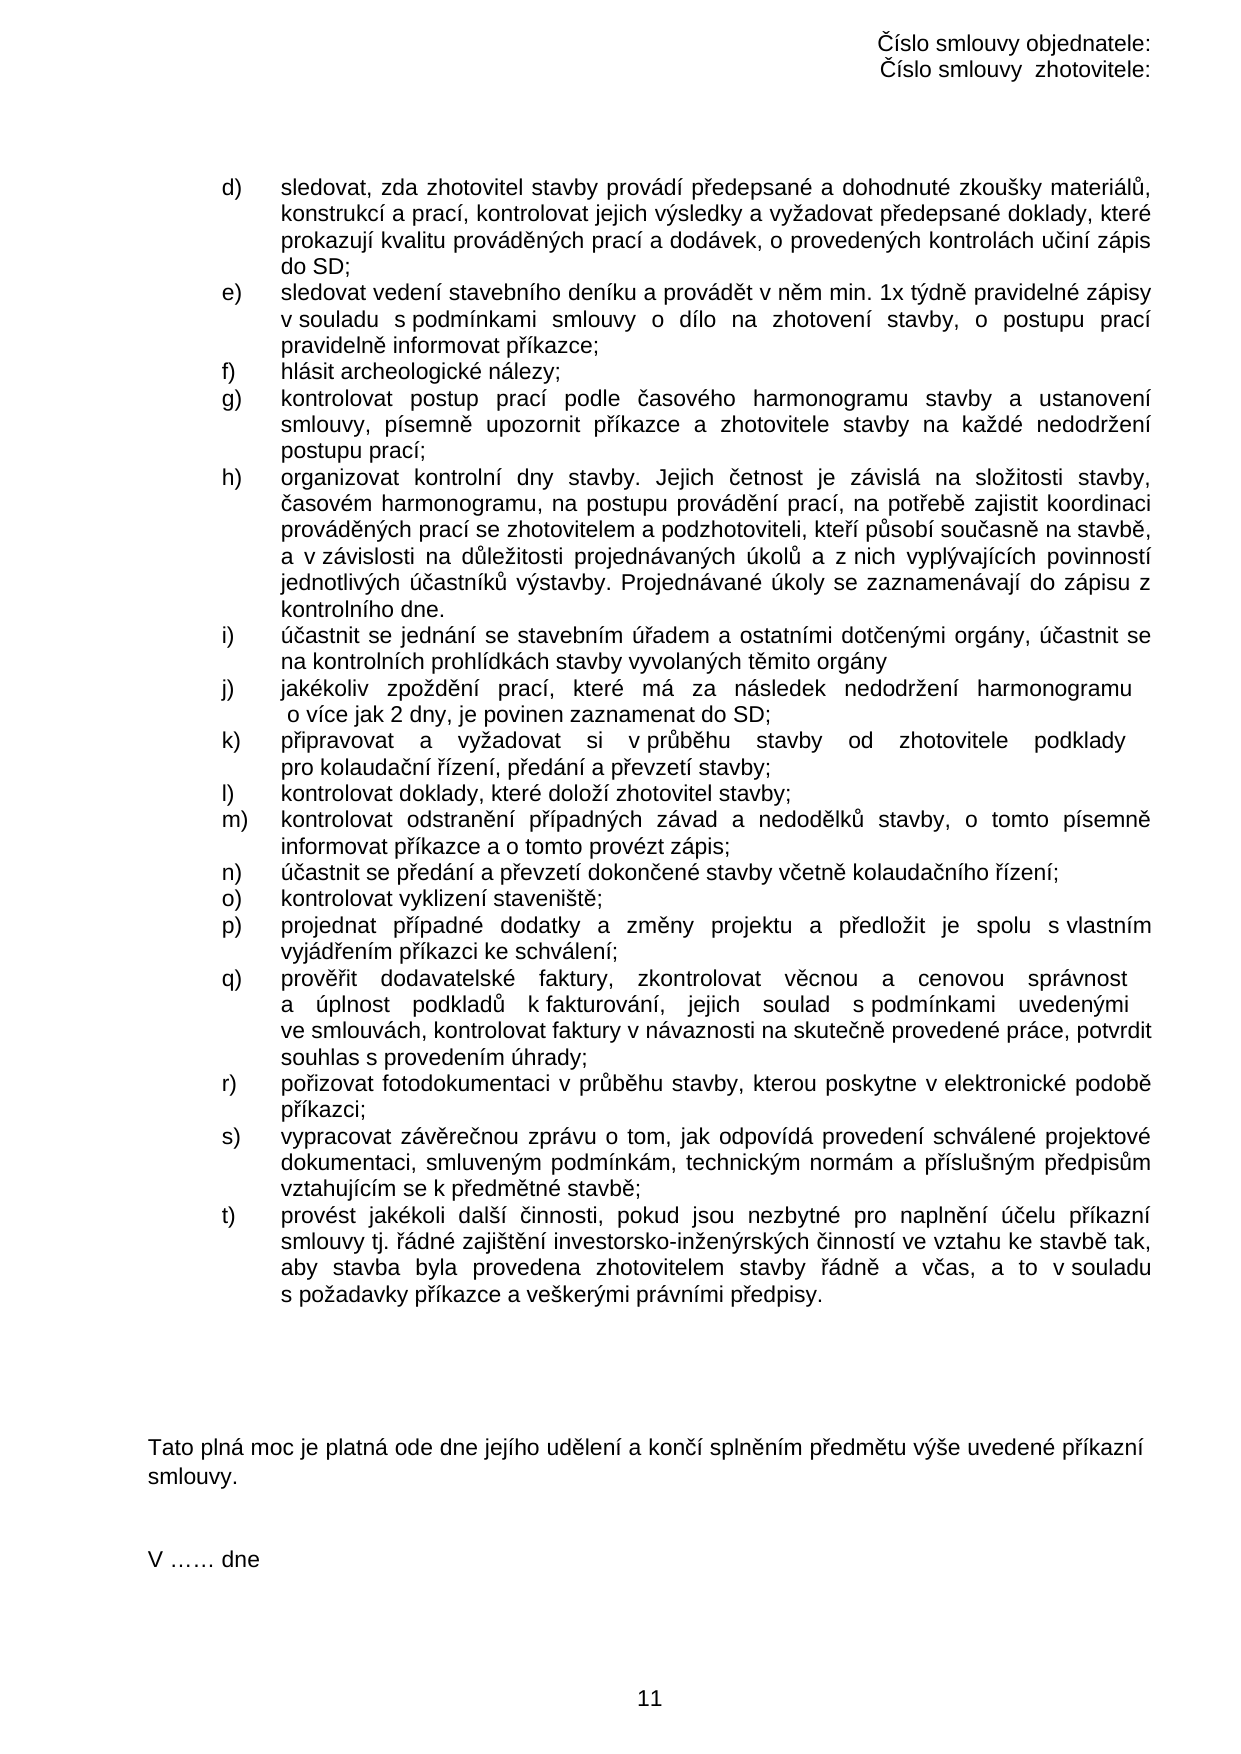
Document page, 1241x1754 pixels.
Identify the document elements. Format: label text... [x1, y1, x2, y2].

list pořizovat fotodokumentaci v průběhu stavby, kterou poskytne v elektronické podobě příkazci; [222, 1070, 1152, 1123]
list kontrolovat vyklizení staveniště; [222, 885, 1152, 912]
list kontrolovat postup prací podle časového harmonogramu stavby a ustanovení smlouvy, písemně upozornit příkazce a zhotovitele stavby na každé nedodržení postupu prací; [222, 385, 1152, 464]
text Tato plná moc je platná ode dne jejího udělení a končí splněním předmětu výše uvedené příkazní smlouvy. [148, 1432, 1144, 1490]
list připravovat a vyžadovat si v průběhu stavby od zhotovitele podklady pro kolaudační řízení, předání a převzetí stavby; [222, 727, 1152, 780]
list kontrolovat odstranění případných závad a nedodělků stavby, o tomto písemně informovat příkazce a o tomto provézt zápis; [222, 806, 1152, 859]
list provést jakékoli další činnosti, pokud jsou nezbytné pro naplnění účelu příkazní smlouvy tj. řádné zajištění investorsko-inženýrských činností ve vztahu ke stavbě tak, aby stavba byla provedena zhotovitelem stavby řádně a včas, a to v souladu s požadavky příkazce a veškerými právními předpisy. [222, 1202, 1152, 1307]
text V …… dne [148, 1544, 1144, 1574]
list sledovat, zda zhotovitel stavby provádí předepsané a dohodnuté zkoušky materiálů, konstrukcí a prací, kontrolovat jejich výsledky a vyžadovat předepsané doklady, které prokazují kvalitu prováděných prací a dodávek, o provedených kontrolách učiní zápis do SD; [222, 174, 1152, 279]
list organizovat kontrolní dny stavby. Jejich četnost je závislá na složitosti stavby, časovém harmonogramu, na postupu provádění prací, na potřebě zajistit koordinaci prováděných prací se zhotovitelem a podzhotoviteli, kteří působí současně na stavbě, a v závislosti na důležitosti projednávaných úkolů a z nich vyplývajících povinností jednotlivých účastníků výstavby. Projednávané úkoly se zaznamenávají do zápisu z kontrolního dne. [222, 464, 1152, 622]
list vypracovat závěrečnou zprávu o tom, jak odpovídá provedení schválené projektové dokumentaci, smluveným podmínkám, technickým normám a příslušným předpisům vztahujícím se k předmětné stavbě; [222, 1123, 1152, 1202]
list účastnit se předání a převzetí dokončené stavby včetně kolaudačního řízení; [222, 859, 1152, 885]
list jakékoliv zpoždění prací, které má za následek nedodržení harmonogramu o více jak 2 dny, je povinen zaznamenat do SD; [222, 674, 1152, 727]
list kontrolovat doklady, které doloží zhotovitel stavby; [222, 780, 1152, 806]
list projednat případné dodatky a změny projektu a předložit je spolu s vlastním vyjádřením příkazci ke schválení; [222, 912, 1152, 964]
list prověřit dodavatelské faktury, zkontrolovat věcnou a cenovou správnost a úplnost podkladů k fakturování, jejich soulad s podmínkami uvedenými ve smlouvách, kontrolovat faktury v návaznosti na skutečně provedené práce, potvrdit souhlas s provedením úhrady; [222, 964, 1152, 1070]
list hlásit archeologické nálezy; [222, 358, 1152, 385]
list účastnit se jednání se stavebním úřadem a ostatními dotčenými orgány, účastnit se na kontrolních prohlídkách stavby vyvolaných těmito orgány [222, 622, 1152, 674]
list sledovat vedení stavebního deníku a provádět v něm min. 1x týdně pravidelné zápisy v souladu s podmínkami smlouvy o dílo na zhotovení stavby, o postupu prací pravidelně informovat příkazce; [222, 279, 1152, 358]
